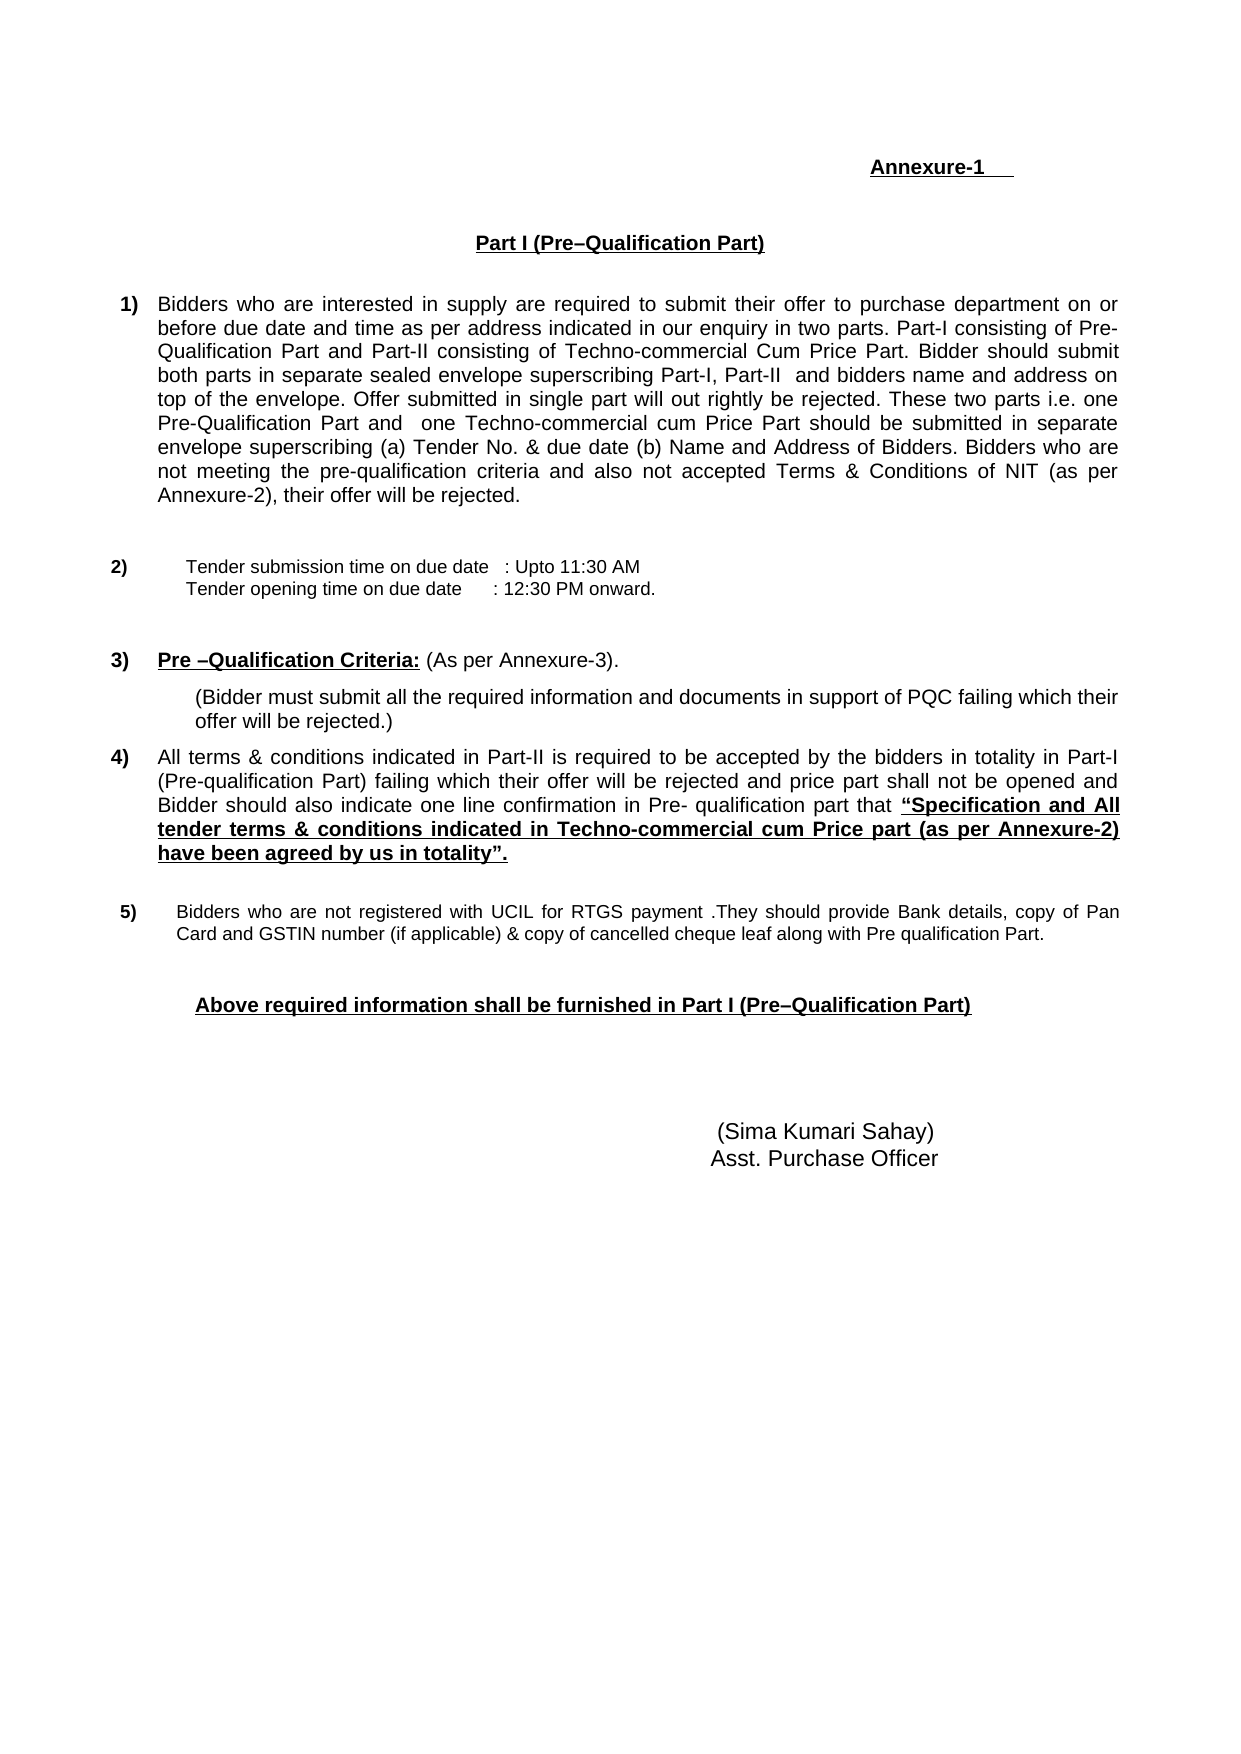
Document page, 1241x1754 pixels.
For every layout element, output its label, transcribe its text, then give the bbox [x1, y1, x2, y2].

list (Bidder must submit all the required information and documents in support of PQC failing which their offer will be rejected.) [195, 684, 1120, 732]
text Part I (Pre–Qualification Part) [120, 231, 1120, 255]
list All terms & conditions indicated in Part-II is required to be accepted by the bidders in totality in Part-I (Pre-qualification Part) failing which their offer will be rejected and price part shall not be opened and Bidder should also indicate one line confirmation in Pre- qualification part that “Specification and All tender terms & conditions indicated in Techno-commercial cum Price part (as per Annexure-2) have been agreed by us in totality”. [111, 745, 1120, 865]
list Pre –Qualification Criteria: (As per Annexure-3). [111, 648, 1120, 672]
list Bidders who are interested in supply are required to submit their offer to purchase department on or before due date and time as per address indicated in our enquiry in two parts. Part-I consisting of Pre-Qualification Part and Part-II consisting of Techno-commercial Cum Price Part. Bidder should submit both parts in separate sealed envelope superscribing Part-I, Part-II and bidders name and address on top of the envelope. Offer submitted in single part will out rightly be rejected. These two parts i.e. one Pre-Qualification Part and one Techno-commercial cum Price Part should be submitted in separate envelope superscribing (a) Tender No. & due date (b) Name and Address of Bidders. Bidders who are not meeting the pre-qualification criteria and also not accepted Terms & Conditions of NIT (as per Annexure-2), their offer will be rejected. [120, 291, 1120, 507]
list Tender submission time on due date : Upto 11:30 AM [111, 556, 1120, 577]
list Asst. Purchase Officer [195, 1144, 1120, 1171]
list Bidders who are not registered with UCIL for RTGS payment .They should provide Bank details, copy of Pan Card and GSTIN number (if applicable) & copy of cancelled cheque leaf along with Pre qualification Part. [120, 901, 1120, 944]
text Above required information shall be furnished in Part I (Pre–Qualification Part) [195, 993, 1120, 1017]
list Tender opening time on due date : 12:30 PM onward. [186, 577, 1120, 599]
text Annexure-1 [870, 103, 1120, 179]
list (Sima Kumari Sahay) [195, 1118, 1120, 1144]
